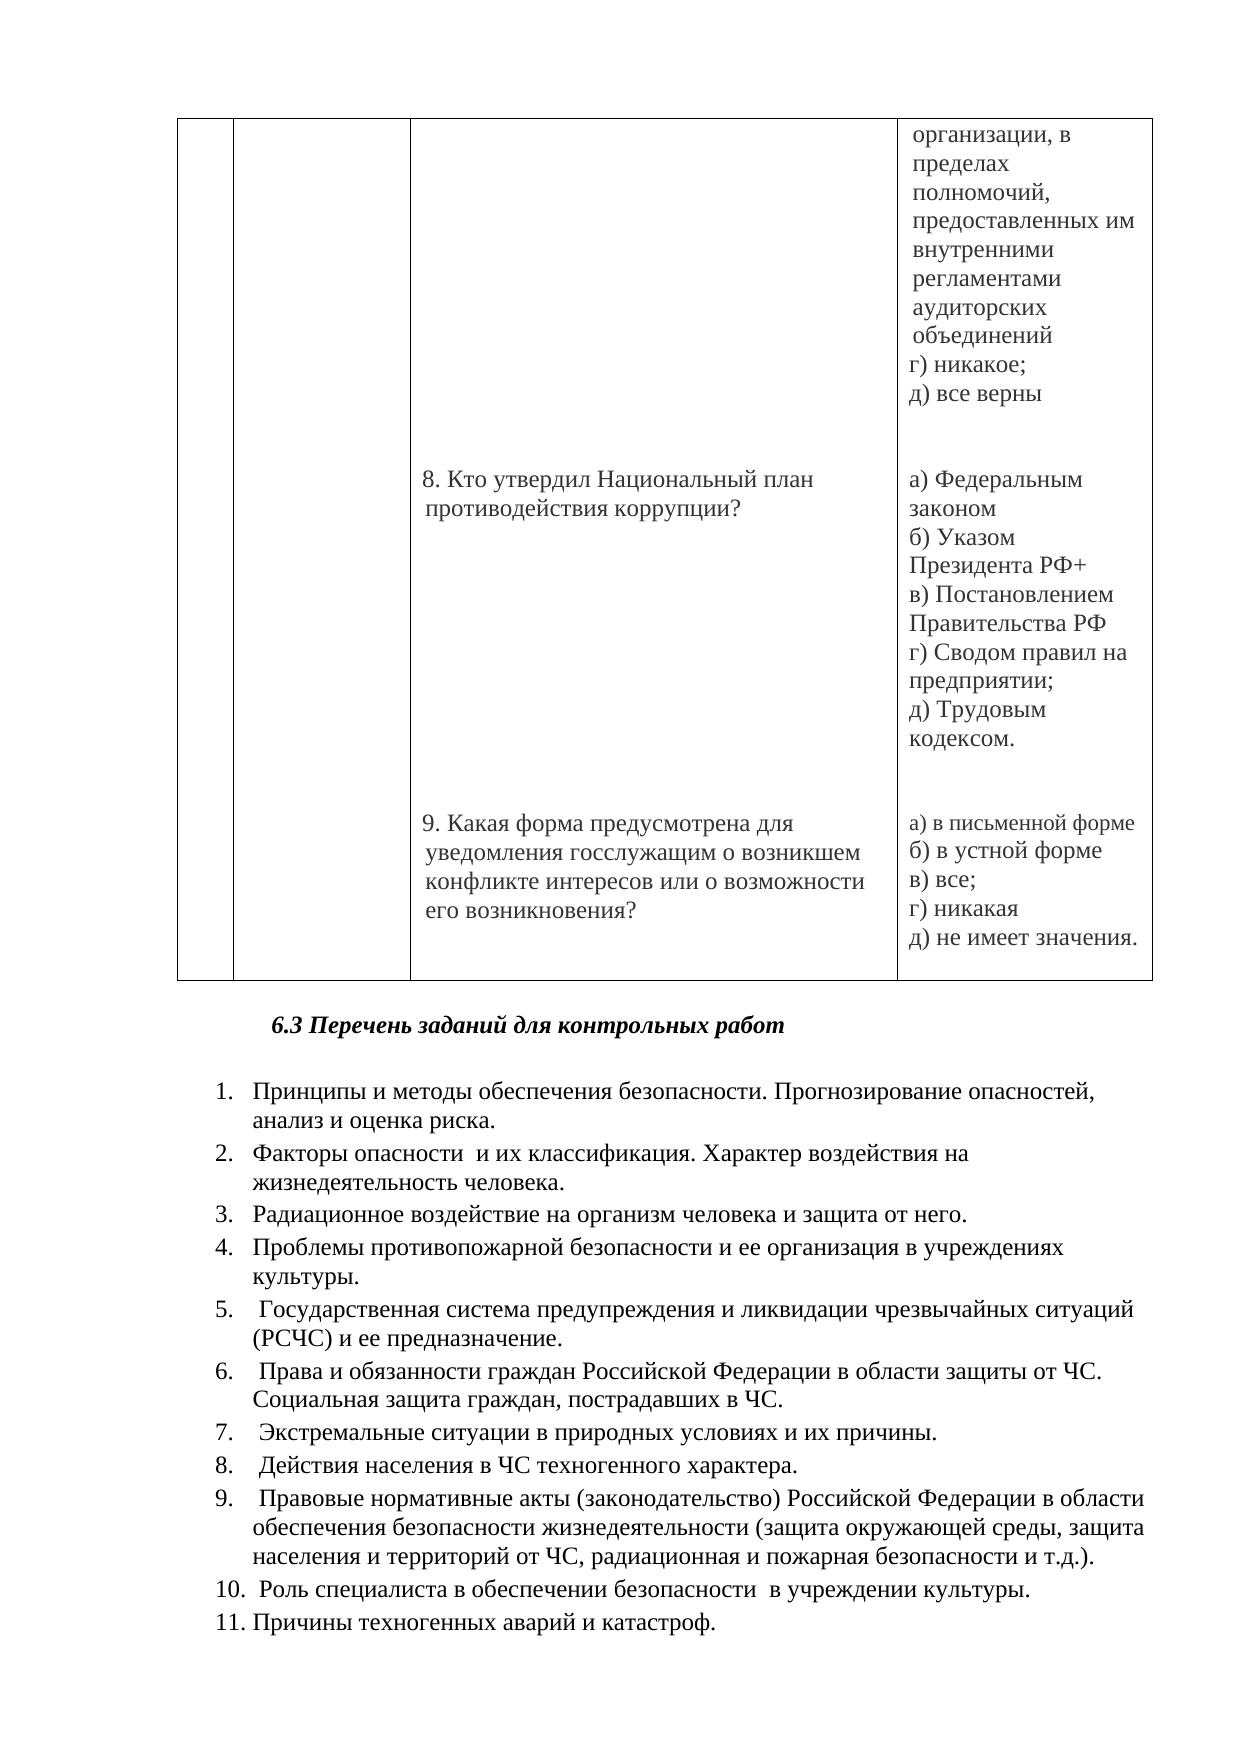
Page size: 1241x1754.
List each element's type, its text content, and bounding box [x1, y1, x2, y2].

list Факторы опасности и их классификация. Характер воздействия на жизнедеятельность человека. [215, 1138, 1152, 1195]
table_cell 2 [178, 119, 233, 980]
list Причины техногенных аварий и катастроф. [215, 1607, 1152, 1635]
list Радиационное воздействие на организм человека и защита от него. [215, 1199, 1152, 1228]
list Права и обязанности граждан Российской Федерации в области защиты от ЧС. Социальная защита граждан, пострадавших в ЧС. [215, 1356, 1152, 1413]
list Роль специалиста в обеспечении безопасности в учреждении культуры. [215, 1574, 1152, 1602]
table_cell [898, 119, 1152, 980]
list Принципы и методы обеспечения безопасности. Прогнозирование опасностей, анализ и оценка риска. [215, 1076, 1152, 1134]
list Государственная система предупреждения и ликвидации чрезвычайных ситуаций (РСЧС) и ее предназначение. [215, 1294, 1152, 1352]
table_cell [234, 119, 410, 980]
list Проблемы противопожарной безопасности и ее организация в учреждениях культуры. [215, 1232, 1177, 1290]
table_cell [411, 119, 897, 980]
list Действия населения в ЧС техногенного характера. [215, 1450, 1152, 1479]
text 6.3 Перечень заданий для контрольных работ [271, 1010, 1152, 1039]
list Экстремальные ситуации в природных условиях и их причины. [215, 1417, 1152, 1446]
list Правовые нормативные акты (законодательство) Российской Федерации в области обеспечения безопасности жизнедеятельности (защита окружающей среды, защита населения и территорий от ЧС, радиационная и пожарная безопасности и т.д.). [215, 1483, 1152, 1569]
